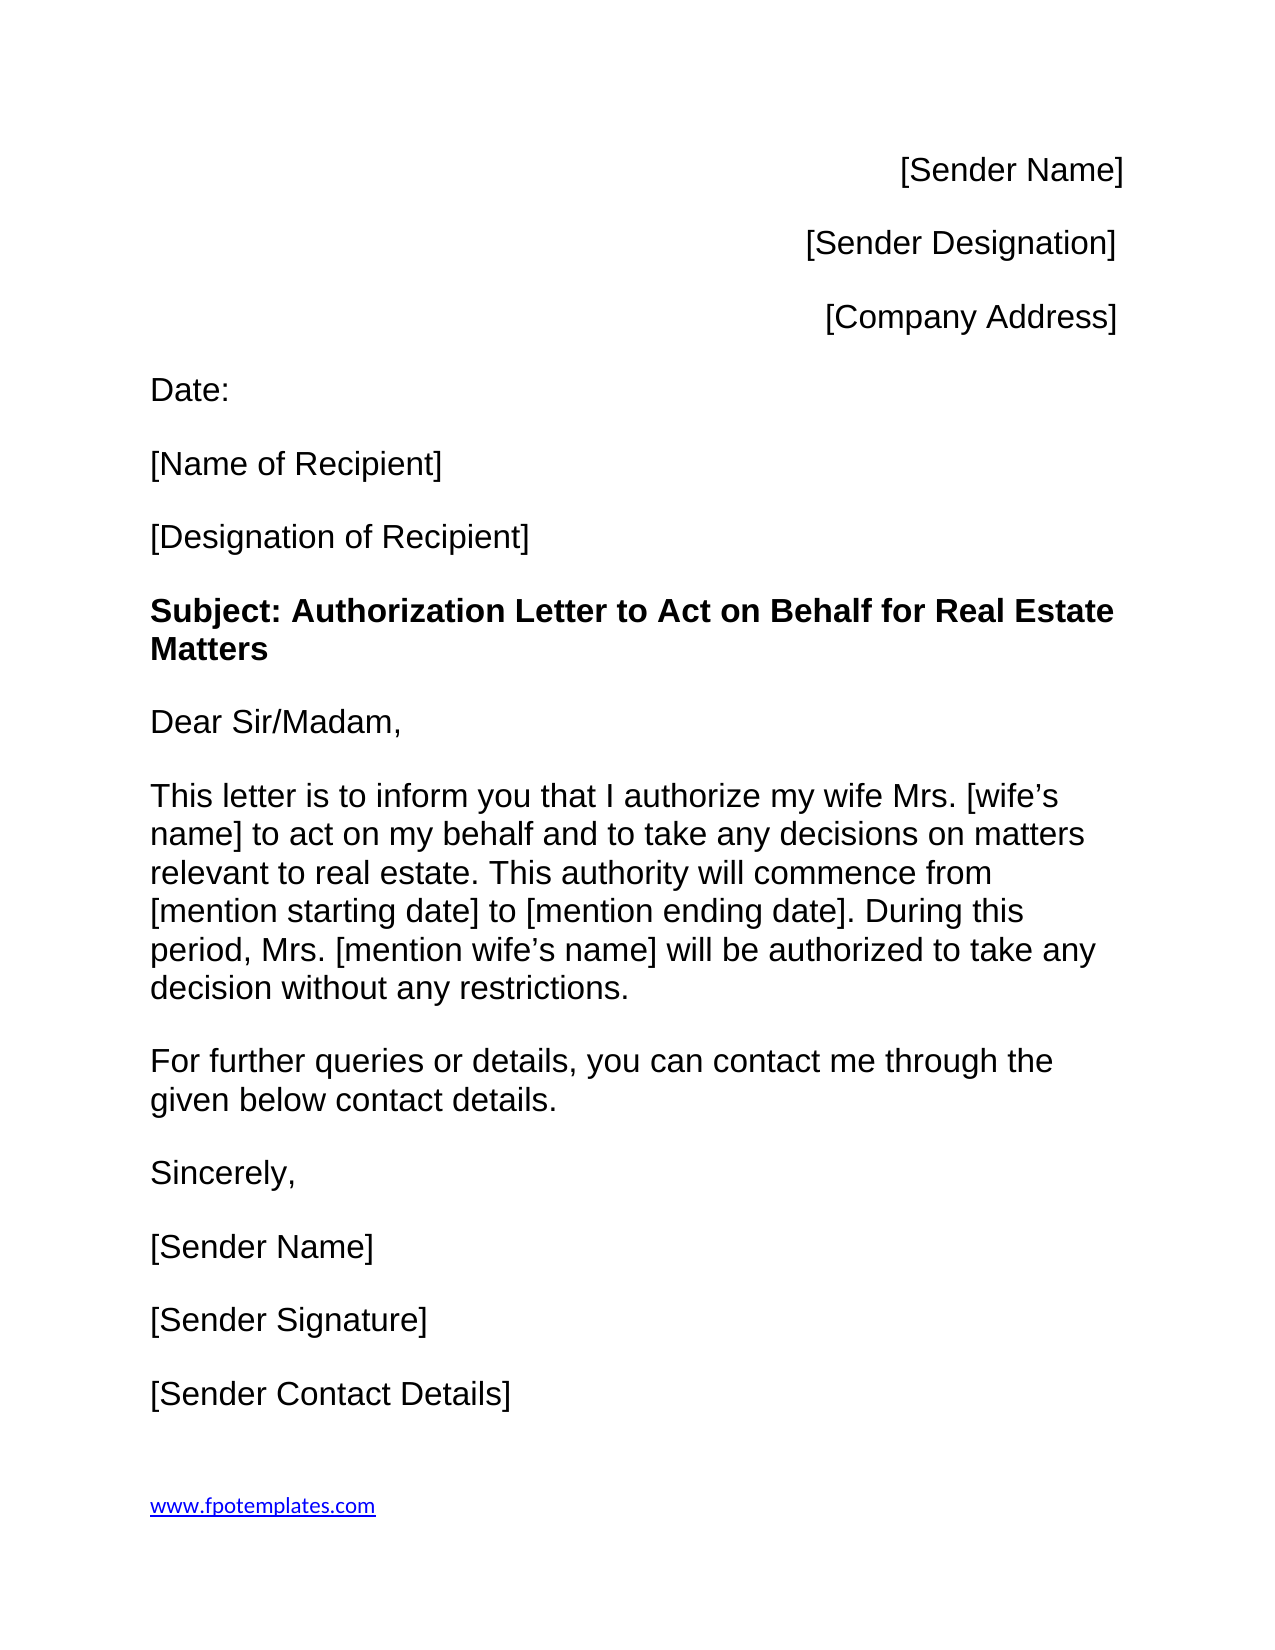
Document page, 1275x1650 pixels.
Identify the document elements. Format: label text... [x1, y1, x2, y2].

text [Name of Recipient] [150, 444, 1125, 482]
text [Designation of Recipient] [150, 517, 1125, 556]
text This letter is to inform you that I authorize my wife Mrs. [wife’s name] to act on my behalf and to take any decisions on matters relevant to real estate. This authority will commence from [mention starting date] to [mention ending date]. During this period, Mrs. [mention wife’s name] will be authorized to take any decision without any restrictions. [150, 776, 1125, 1007]
text Date: [150, 370, 1125, 409]
text [Sender Designation] [150, 223, 1125, 262]
text [Sender Name] [150, 150, 1125, 188]
text [Company Address] [150, 297, 1125, 335]
text Dear Sir/Madam, [150, 702, 1125, 741]
text For further queries or details, you can contact me through the given below contact details. [150, 1042, 1125, 1118]
text [Sender Signature] [150, 1300, 1125, 1339]
text [Sender Name] [150, 1227, 1125, 1265]
text Sincerely, [150, 1153, 1125, 1192]
text [Sender Contact Details] [150, 1374, 1125, 1412]
text Subject: Authorization Letter to Act on Behalf for Real Estate Matters [150, 591, 1125, 667]
